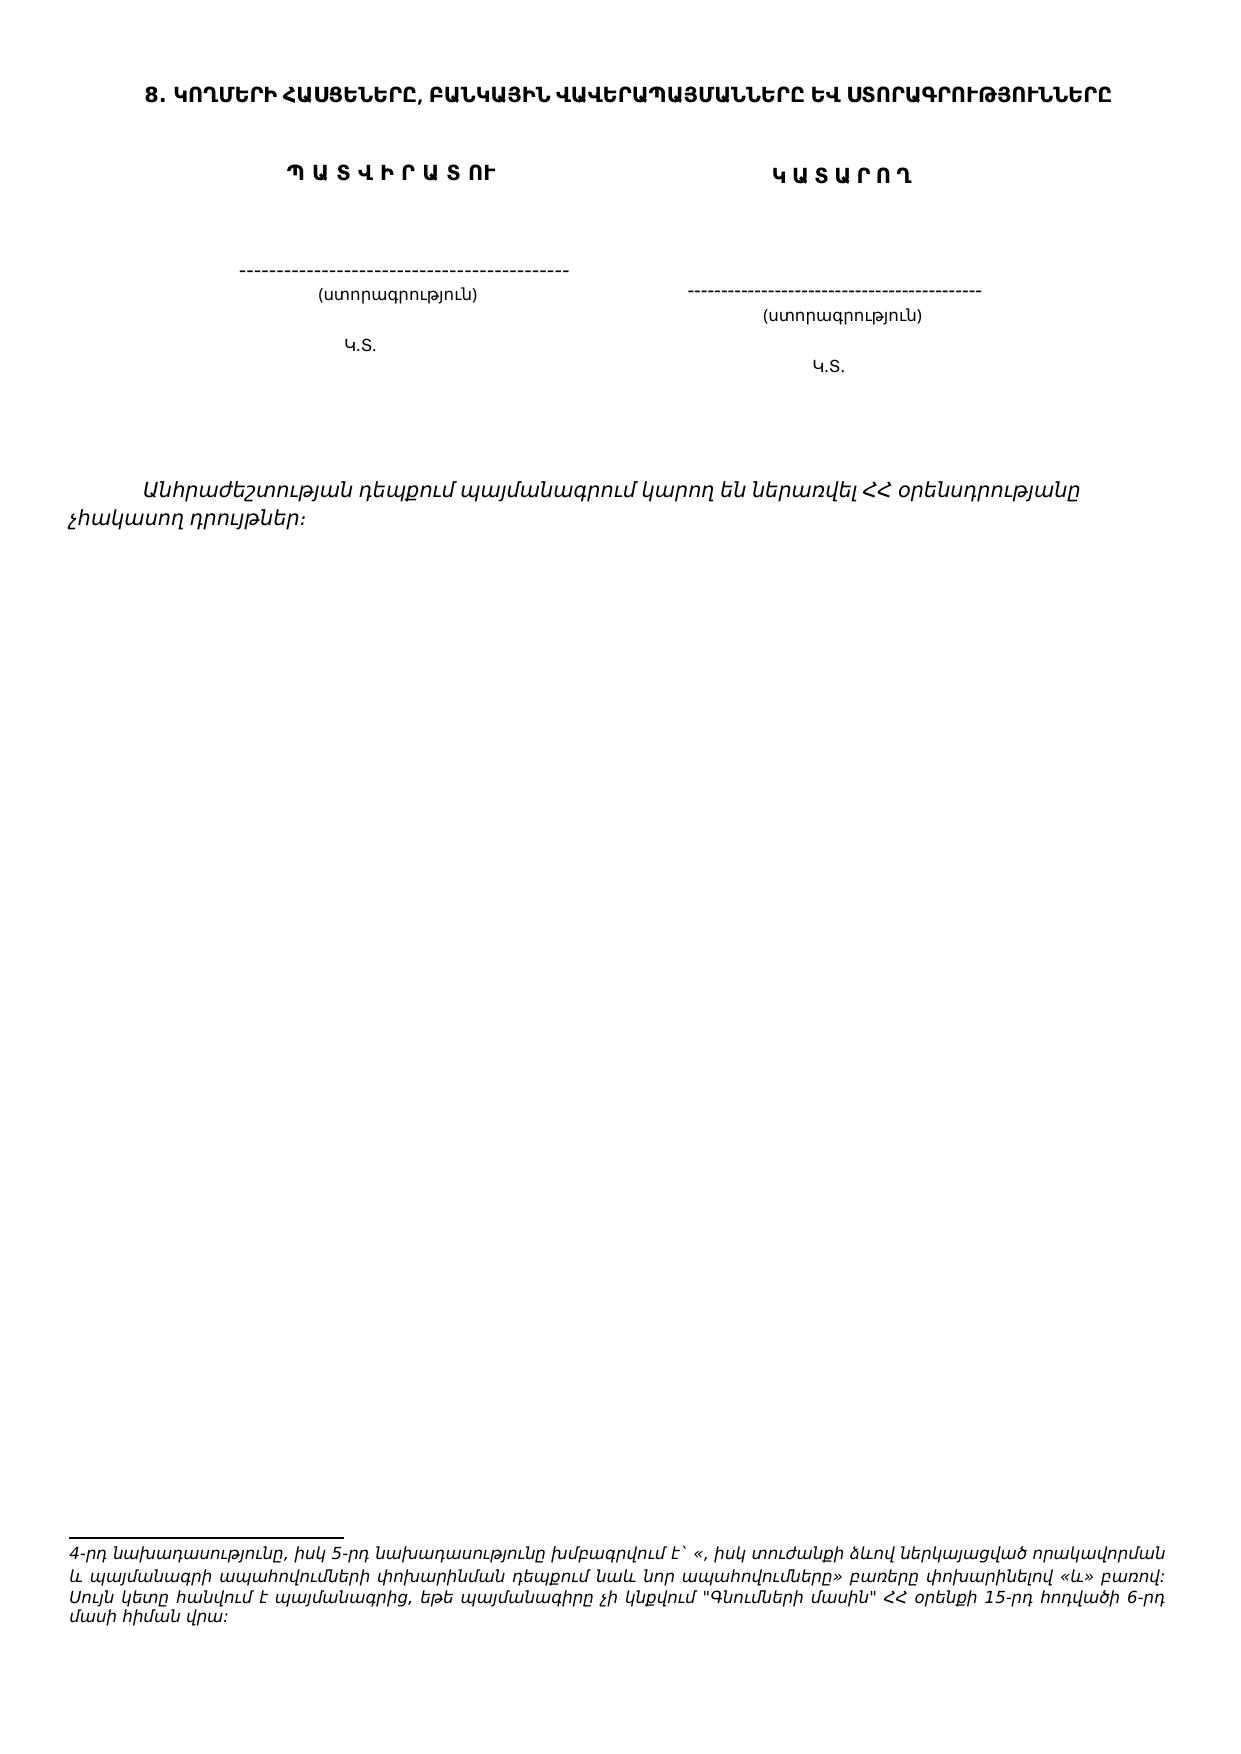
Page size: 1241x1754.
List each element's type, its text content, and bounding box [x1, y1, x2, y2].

text 8. ԿՈՂՄԵՐԻ ՀԱՍՑԵՆԵՐԸ, ԲԱՆԿԱՅԻՆ ՎԱՎԵՐԱՊԱՅՄԱՆՆԵՐԸ ԵՎ ՍՏՈՐԱԳՐՈՒԹՅՈՒՆՆԵՐԸ [69, 80, 1167, 108]
table_header Կ Ա Տ Ա Ր Ո Ղ -------------------------------------------- (ստորագրություն) Կ.Տ. [627, 161, 1056, 447]
text Անհրաժեշտության դեպքում պայմանագրում կարող են ներառվել ՀՀ օրենսդրությանը չհակասող դրույթներ։ [69, 475, 1167, 532]
table_header Պ Ա Տ Վ Ի Ր Ա Տ ՈՒ -------------------------------------------- (ստորագրություն) Կ.Տ. [155, 161, 627, 447]
